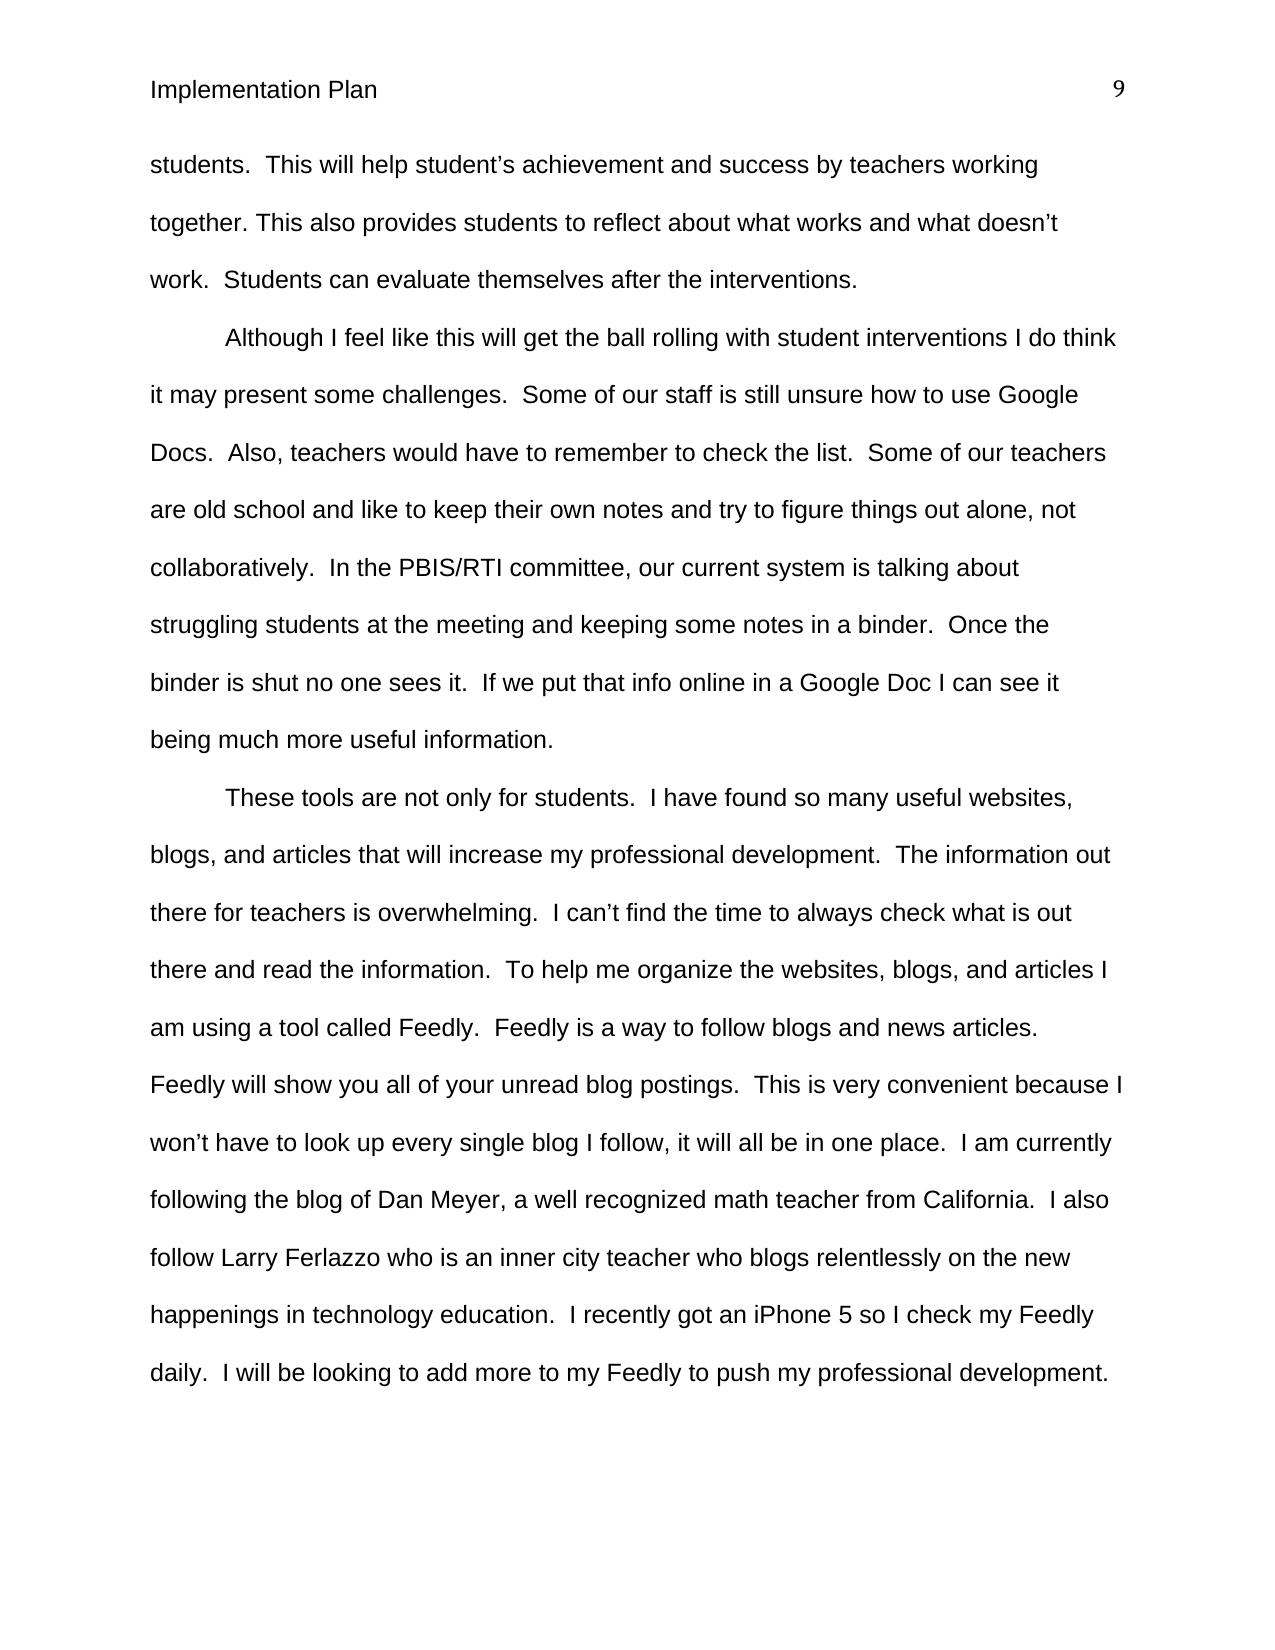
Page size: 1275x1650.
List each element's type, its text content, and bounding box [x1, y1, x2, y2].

text Although I feel like this will get the ball rolling with student interventions I do think it may present some challenges. Some of our staff is still unsure how to use Google Docs. Also, teachers would have to remember to check the list. Some of our teachers are old school and like to keep their own notes and try to figure things out alone, not collaboratively. In the PBIS/RTI committee, our current system is talking about struggling students at the meeting and keeping some notes in a binder. Once the binder is shut no one sees it. If we put that info online in a Google Doc I can see it being much more useful information. [150, 322, 1125, 754]
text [150, 150, 1125, 294]
text These tools are not only for students. I have found so many useful websites, blogs, and articles that will increase my professional development. The information out there for teachers is overwhelming. I can’t find the time to always check what is out there and read the information. To help me organize the websites, blogs, and articles I am using a tool called Feedly. Feedly is a way to follow blogs and news articles. Feedly will show you all of your unread blog postings. This is very convenient because I won’t have to look up every single blog I follow, it will all be in one place. I am currently following the blog of Dan Meyer, a well recognized math teacher from California. I also follow Larry Ferlazzo who is an inner city teacher who blogs relentlessly on the new happenings in technology education. I recently got an iPhone 5 so I check my Feedly daily. I will be looking to add more to my Feedly to push my professional development. [150, 782, 1125, 1386]
